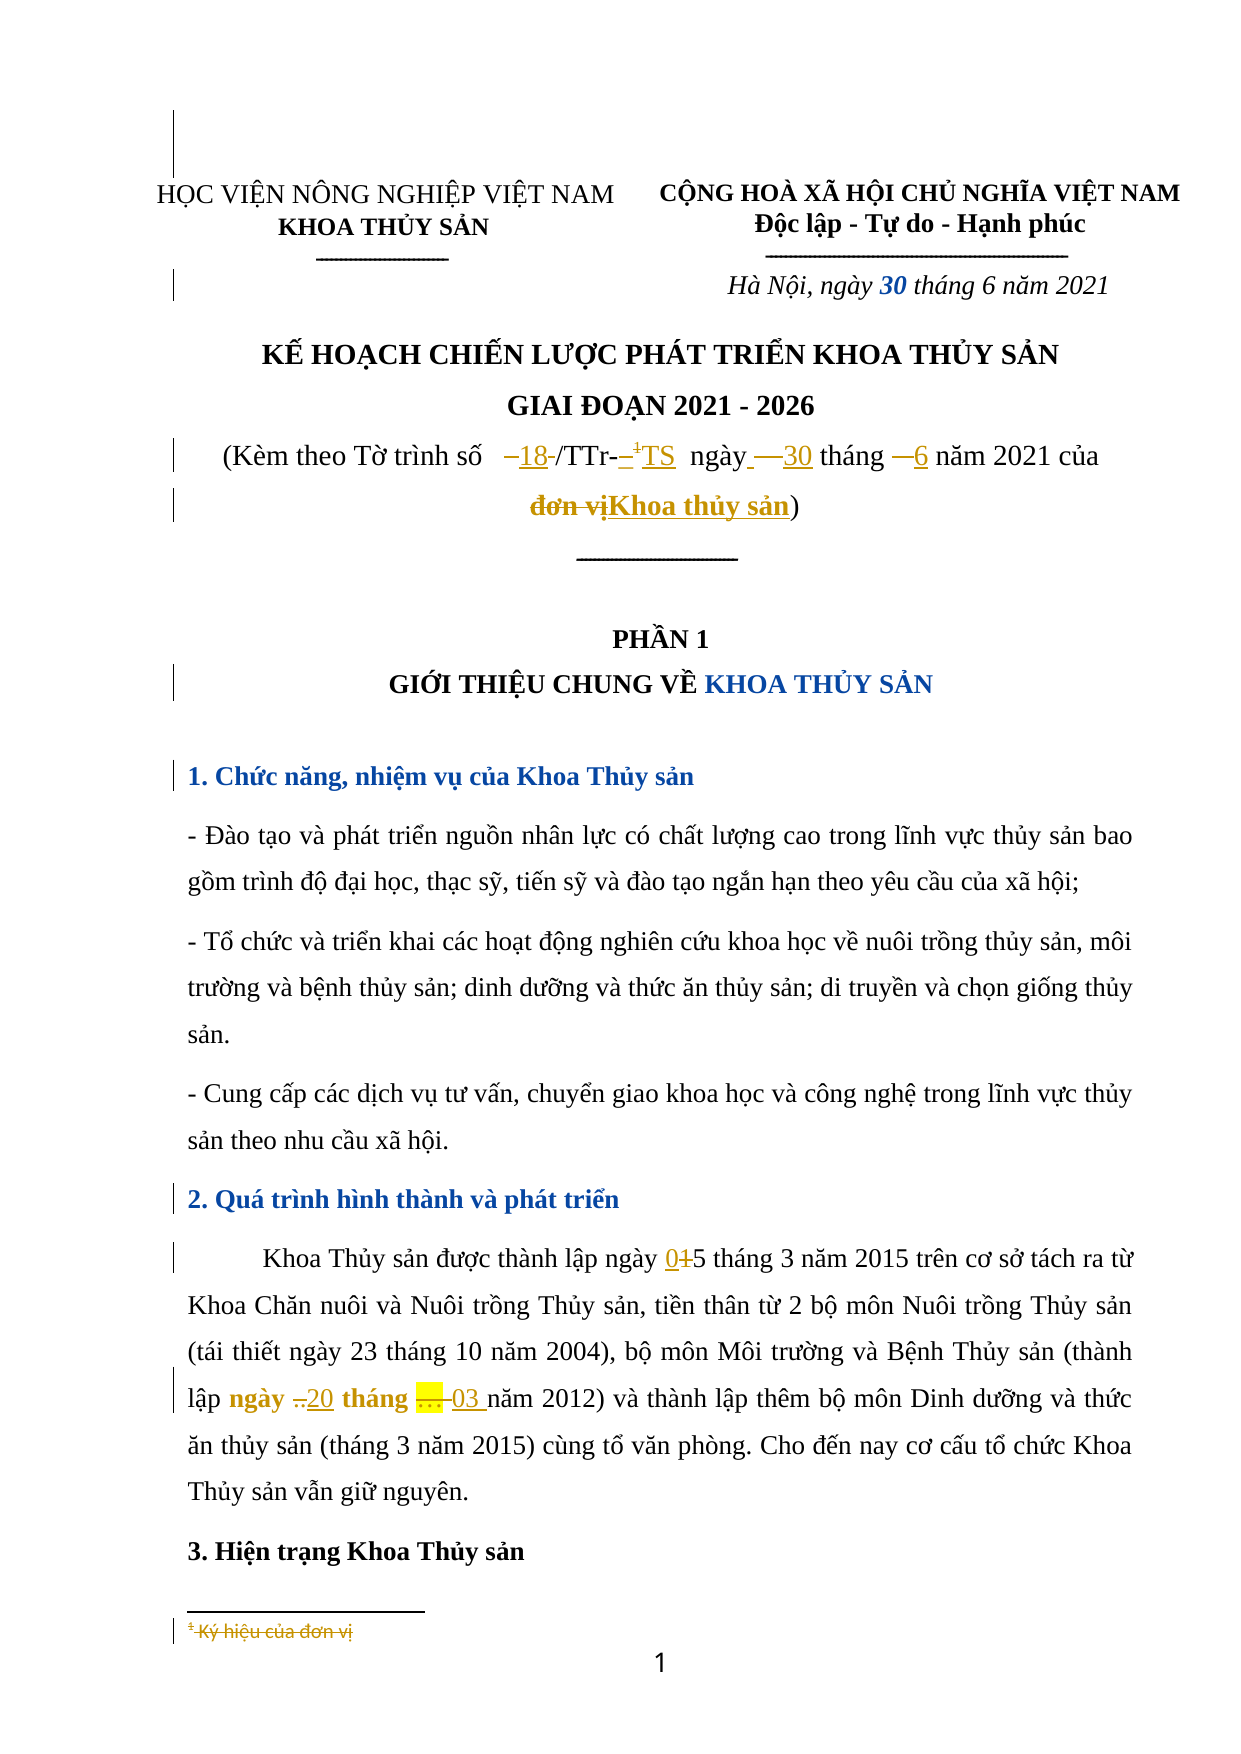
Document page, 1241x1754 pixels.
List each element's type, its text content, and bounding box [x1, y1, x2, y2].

text GIỚI THIỆU CHUNG VỀ KHOA THỦY SẢN [187, 664, 1134, 701]
list 3. Hiện trạng Khoa Thủy sản [187, 1535, 1134, 1566]
text ------------------------------------- [187, 539, 1134, 576]
text GIAI ĐOẠN 2021 - 2026 [187, 388, 1134, 421]
text - Cung cấp các dịch vụ tư vấn, chuyển giao khoa học và công nghệ trong lĩnh vực thủy sản theo nhu cầu xã hội. [187, 1077, 1134, 1155]
table_header HỌC VIỆN NÔNG NGHIỆP VIỆT NAM KHOA THỦY SẢN --------------------------- [126, 179, 645, 301]
text (Kèm theo Tờ trình số /TTr- ngày tháng năm 2021 của [187, 438, 1134, 472]
text - Đào tạo và phát triển nguồn nhân lực có chất lượng cao trong lĩnh vực thủy sản bao gồm trình độ đại học, thạc sỹ, tiến sỹ và đào tạo ngắn hạn theo yêu cầu của xã hội; [187, 819, 1134, 897]
list Khoa Thủy sản được thành lập ngày 5 tháng 3 năm 2015 trên cơ sở tách ra từ Khoa Chăn nuôi và Nuôi trồng Thủy sản, tiền thân từ 2 bộ môn Nuôi trồng Thủy sản (tái thiết ngày 23 tháng 10 năm 2004), bộ môn Môi trường và Bệnh Thủy sản (thành lập ngày tháng năm 2012) và thành lập thêm bộ môn Dinh dưỡng và thức ăn thủy sản (tháng 3 năm 2015) cùng tổ văn phòng. Cho đến nay cơ cấu tổ chức Khoa Thủy sản vẫn giữ nguyên. [187, 1242, 1134, 1507]
text PHẦN 1 [187, 618, 1134, 656]
text - Tổ chức và triển khai các hoạt động nghiên cứu khoa học về nuôi trồng thủy sản, môi trường và bệnh thủy sản; dinh dưỡng và thức ăn thủy sản; di truyền và chọn giống thủy sản. [187, 925, 1134, 1049]
table_header CỘNG HOÀ XÃ HỘI CHỦ NGHĨA VIỆT NAM Độc lập - Tự do - Hạnh phúc -------------------------------------------------------------- Hà Nội, ngày 30 tháng 6 năm 2021 [645, 179, 1195, 301]
list 2. Quá trình hình thành và phát triển [187, 1183, 1134, 1214]
list 1. Chức năng, nhiệm vụ của Khoa Thủy sản [187, 760, 1134, 791]
text KẾ HOẠCH CHIẾN LƯỢC PHÁT TRIỂN KHOA THỦY SẢN [187, 337, 1134, 371]
text ) [187, 488, 1134, 522]
